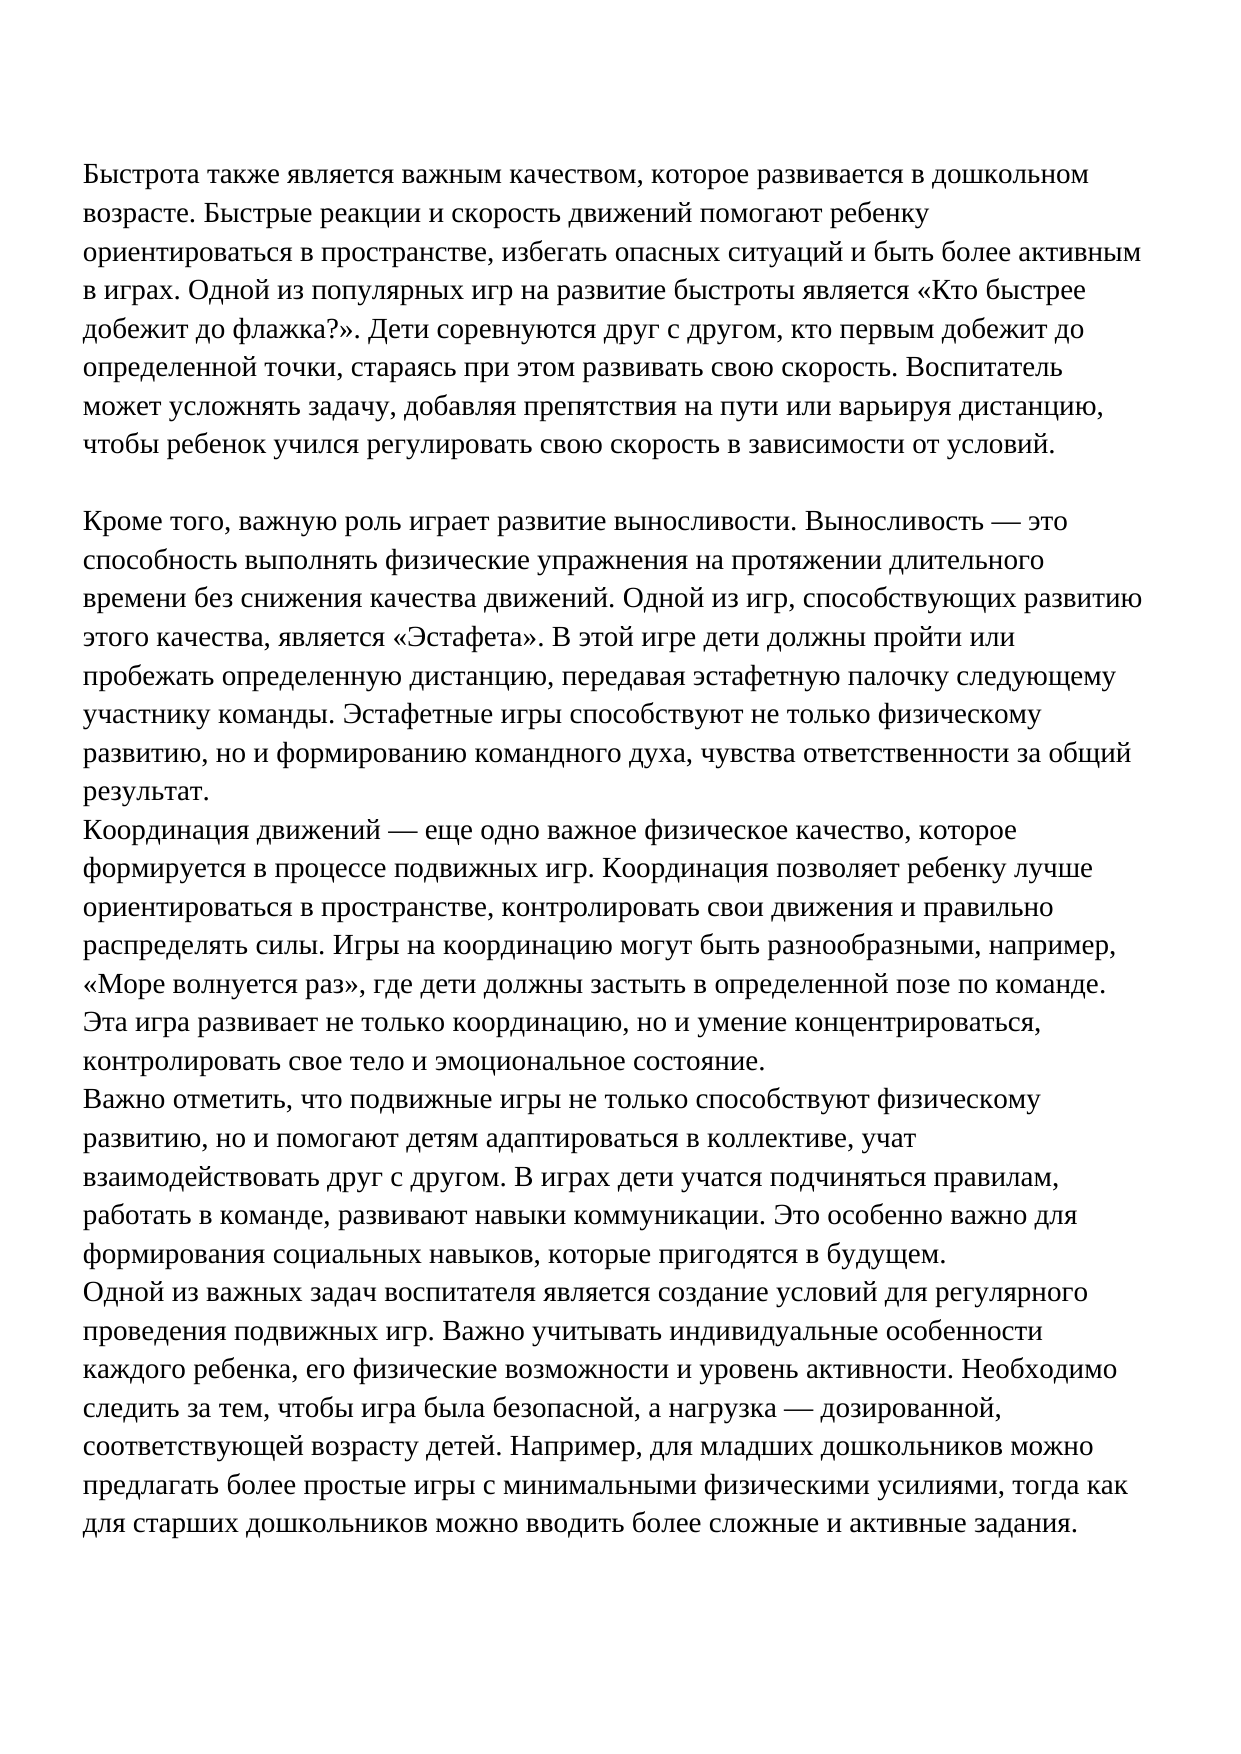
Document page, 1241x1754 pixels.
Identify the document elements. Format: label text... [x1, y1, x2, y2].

text Кроме того, важную роль играет развитие выносливости. Выносливость — это способность выполнять физические упражнения на протяжении длительного времени без снижения качества движений. Одной из игр, способствующих развитию этого качества, является «Эстафета». В этой игре дети должны пройти или пробежать определенную дистанцию, передавая эстафетную палочку следующему участнику команды. Эстафетные игры способствуют не только физическому развитию, но и формированию командного духа, чувства ответственности за общий результат. [83, 503, 1146, 807]
text Одной из важных задач воспитателя является создание условий для регулярного проведения подвижных игр. Важно учитывать индивидуальные особенности каждого ребенка, его физические возможности и уровень активности. Необходимо следить за тем, чтобы игра была безопасной, а нагрузка — дозированной, соответствующей возрасту детей. Например, для младших дошкольников можно предлагать более простые игры с минимальными физическими усилиями, тогда как для старших дошкольников можно вводить более сложные и активные задания. [83, 1274, 1146, 1539]
text Координация движений — еще одно важное физическое качество, которое формируется в процессе подвижных игр. Координация позволяет ребенку лучше ориентироваться в пространстве, контролировать свои движения и правильно распределять силы. Игры на координацию могут быть разнообразными, например, «Море волнуется раз», где дети должны застыть в определенной позе по команде. Эта игра развивает не только координацию, но и умение концентрироваться, контролировать свое тело и эмоциональное состояние. [83, 812, 1146, 1077]
text Быстрота также является важным качеством, которое развивается в дошкольном возрасте. Быстрые реакции и скорость движений помогают ребенку ориентироваться в пространстве, избегать опасных ситуаций и быть более активным в играх. Одной из популярных игр на развитие быстроты является «Кто быстрее добежит до флажка?». Дети соревнуются друг с другом, кто первым добежит до определенной точки, стараясь при этом развивать свою скорость. Воспитатель может усложнять задачу, добавляя препятствия на пути или варьируя дистанцию, чтобы ребенок учился регулировать свою скорость в зависимости от условий. [83, 157, 1146, 460]
text Важно отметить, что подвижные игры не только способствуют физическому развитию, но и помогают детям адаптироваться в коллективе, учат взаимодействовать друг с другом. В играх дети учатся подчиняться правилам, работать в команде, развивают навыки коммуникации. Это особенно важно для формирования социальных навыков, которые пригодятся в будущем. [83, 1082, 1146, 1269]
